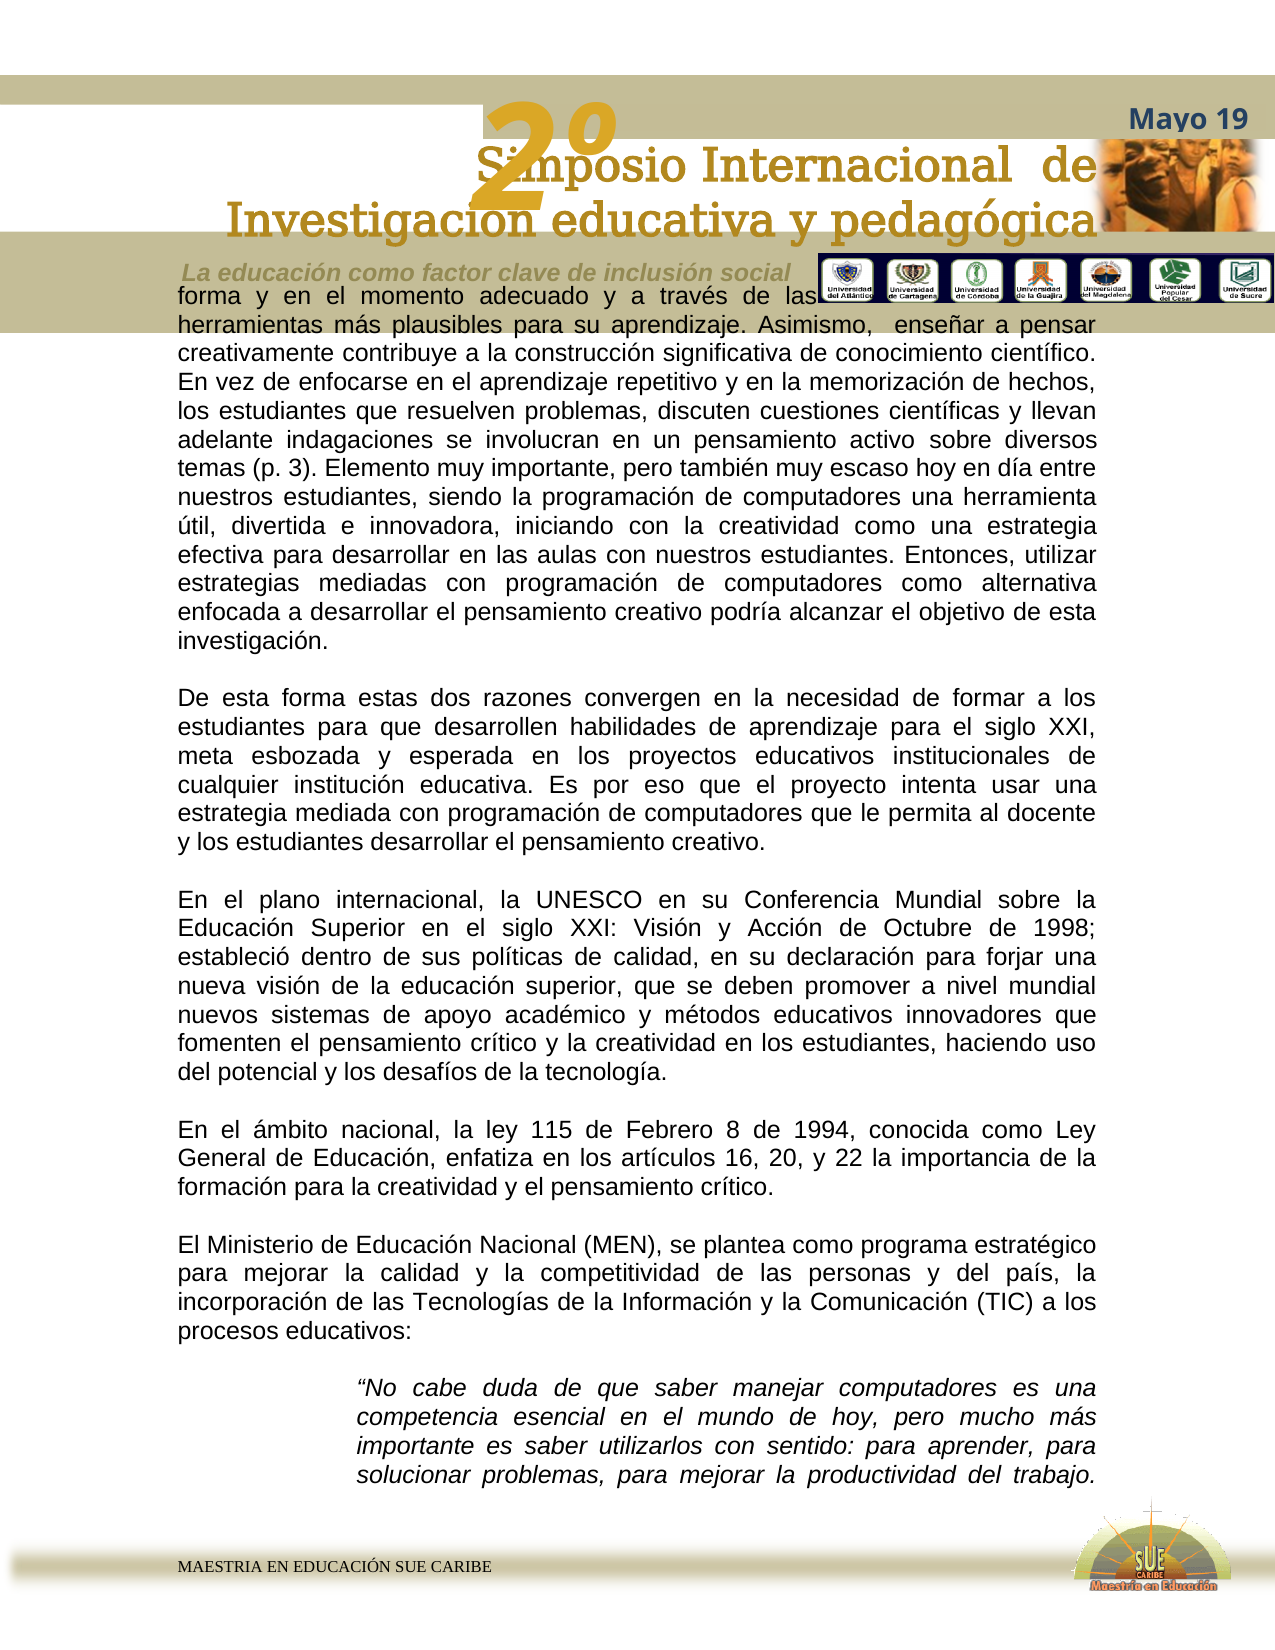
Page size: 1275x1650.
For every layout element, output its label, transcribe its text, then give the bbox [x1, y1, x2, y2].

text En el plano internacional, la UNESCO en su Conferencia Mundial sobre la Educación Superior en el siglo XXI: Visión y Acción de Octubre de 1998; estableció dentro de sus políticas de calidad, en su declaración para forjar una nueva visión de la educación superior, que se deben promover a nivel mundial nuevos sistemas de apoyo académico y métodos educativos innovadores que fomenten el pensamiento crítico y la creatividad en los estudiantes, haciendo uso del potencial y los desafíos de la tecnología. [177, 885, 1098, 1086]
text En el ámbito nacional, la ley 115 de Febrero 8 de 1994, conocida como Ley General de Educación, enfatiza en los artículos 16, 20, y 22 la importancia de la formación para la creatividad y el pensamiento crítico. [177, 1115, 1098, 1201]
picture [1084, 139, 1269, 231]
text De esta forma estas dos razones convergen en la necesidad de formar a los estudiantes para que desarrollen habilidades de aprendizaje para el siglo XXI, meta esbozada y esperada en los proyectos educativos institucionales de cualquier institución educativa. Es por eso que el proyecto intenta usar una estrategia mediada con programación de computadores que le permita al docente y los estudiantes desarrollar el pensamiento creativo. [177, 683, 1098, 856]
text El Ministerio de Educación Nacional (MEN), se plantea como programa estratégico para mejorar la calidad y la competitividad de las personas y del país, la incorporación de las Tecnologías de la Información y la Comunicación (TIC) a los procesos educativos: [177, 1230, 1098, 1345]
picture [0, 1495, 1275, 1600]
picture [818, 253, 1274, 303]
